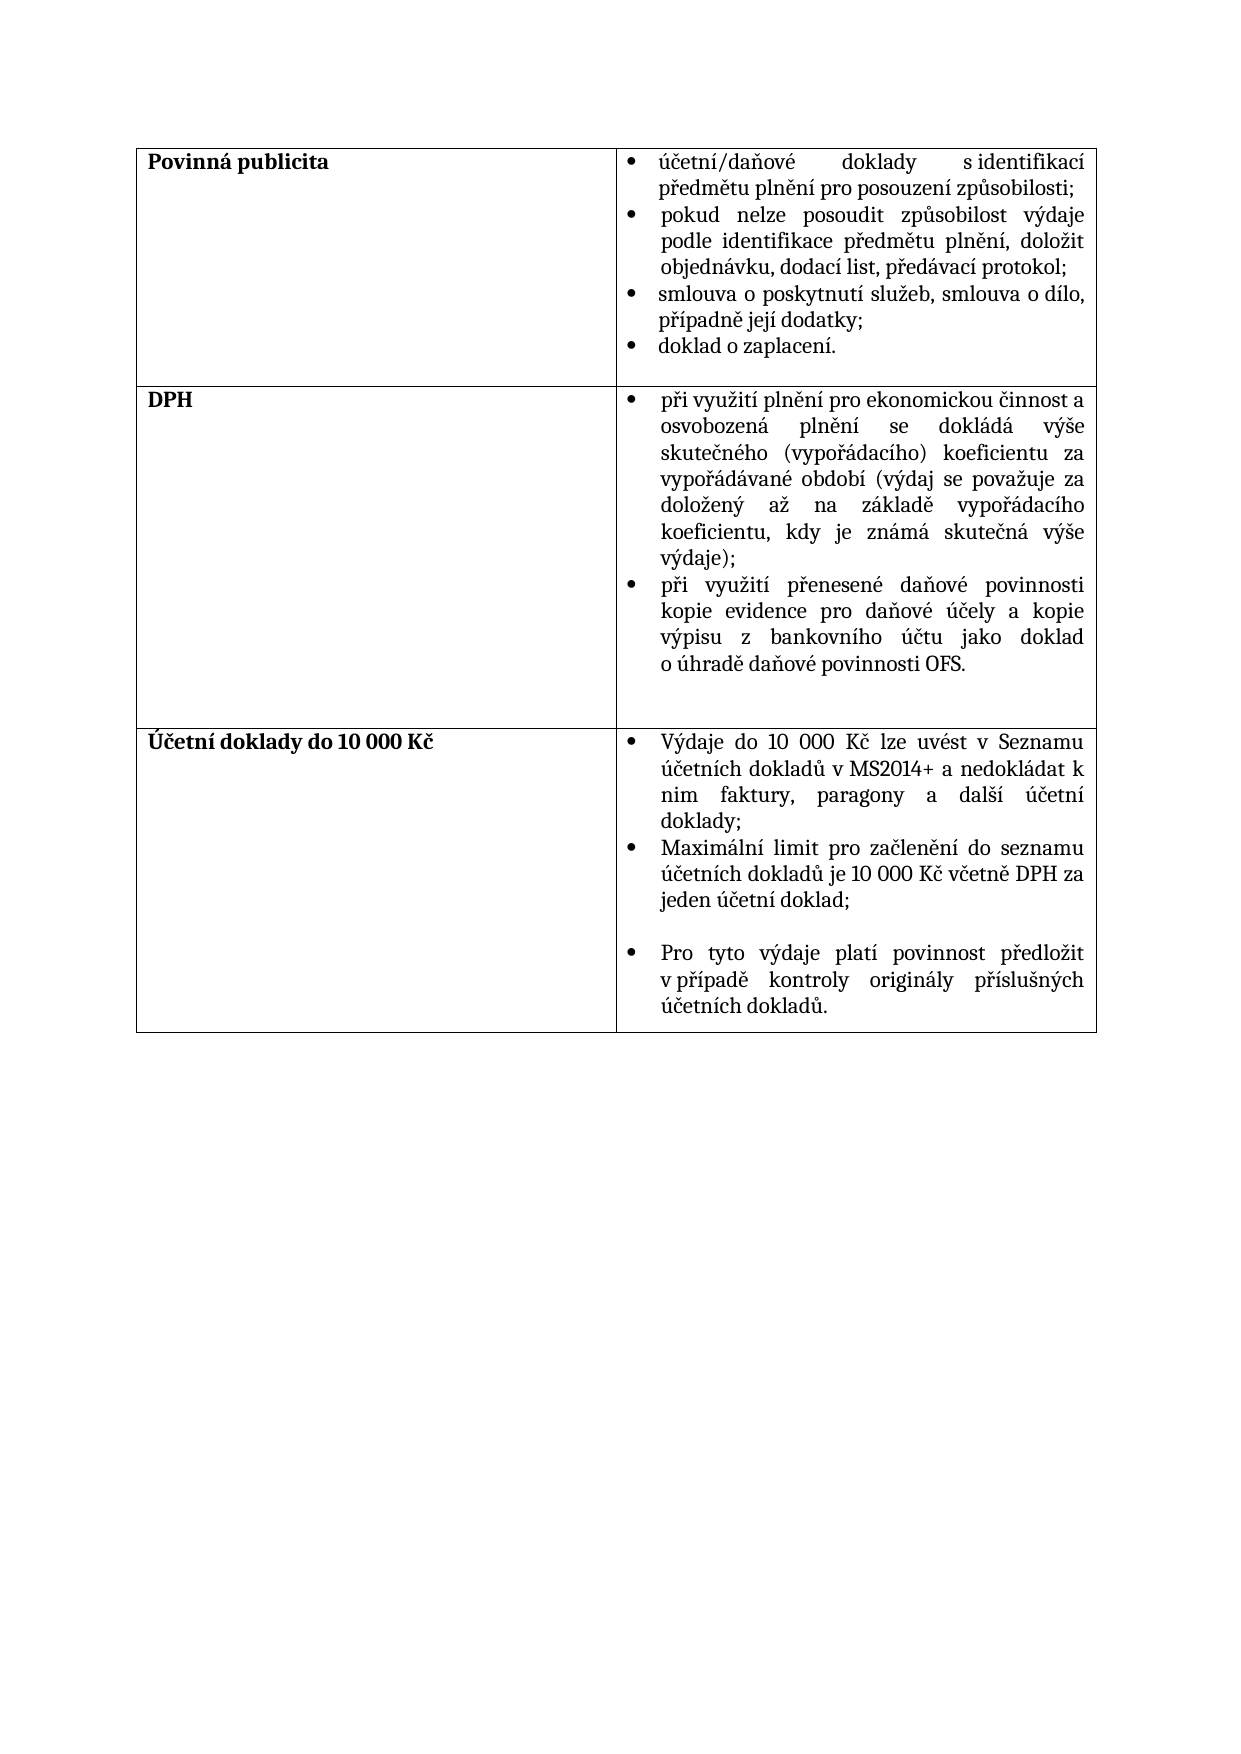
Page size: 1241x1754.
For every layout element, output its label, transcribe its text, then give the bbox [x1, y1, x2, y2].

table_cell Účetní doklady do 10 000 Kč [137, 729, 616, 1032]
table_cell Povinná publicita [137, 149, 616, 386]
table_cell Výdaje do 10 000 Kč lze uvést v Seznamu účetních dokladů v MS2014+ a nedokládat k nim faktury, paragony a další účetní doklady; Maximální limit pro začlenění do seznamu účetních dokladů je 10 000 Kč včetně DPH za jeden účetní doklad; Pro tyto výdaje platí povinnost předložit v případě kontroly originály příslušných účetních dokladů. [617, 729, 1096, 1032]
table_cell DPH [137, 387, 616, 728]
table_cell účetní/daňové doklady s identifikací předmětu plnění pro posouzení způsobilosti; pokud nelze posoudit způsobilost výdaje podle identifikace předmětu plnění, doložit objednávku, dodací list, předávací protokol; smlouva o poskytnutí služeb, smlouva o dílo, případně její dodatky; doklad o zaplacení. [617, 149, 1096, 386]
table_cell při využití plnění pro ekonomickou činnost a osvobozená plnění se dokládá výše skutečného (vypořádacího) koeficientu za vypořádávané období (výdaj se považuje za doložený až na základě vypořádacího koeficientu, kdy je známá skutečná výše výdaje); při využití přenesené daňové povinnosti kopie evidence pro daňové účely a kopie výpisu z bankovního účtu jako doklad o úhradě daňové povinnosti OFS. [617, 387, 1096, 728]
